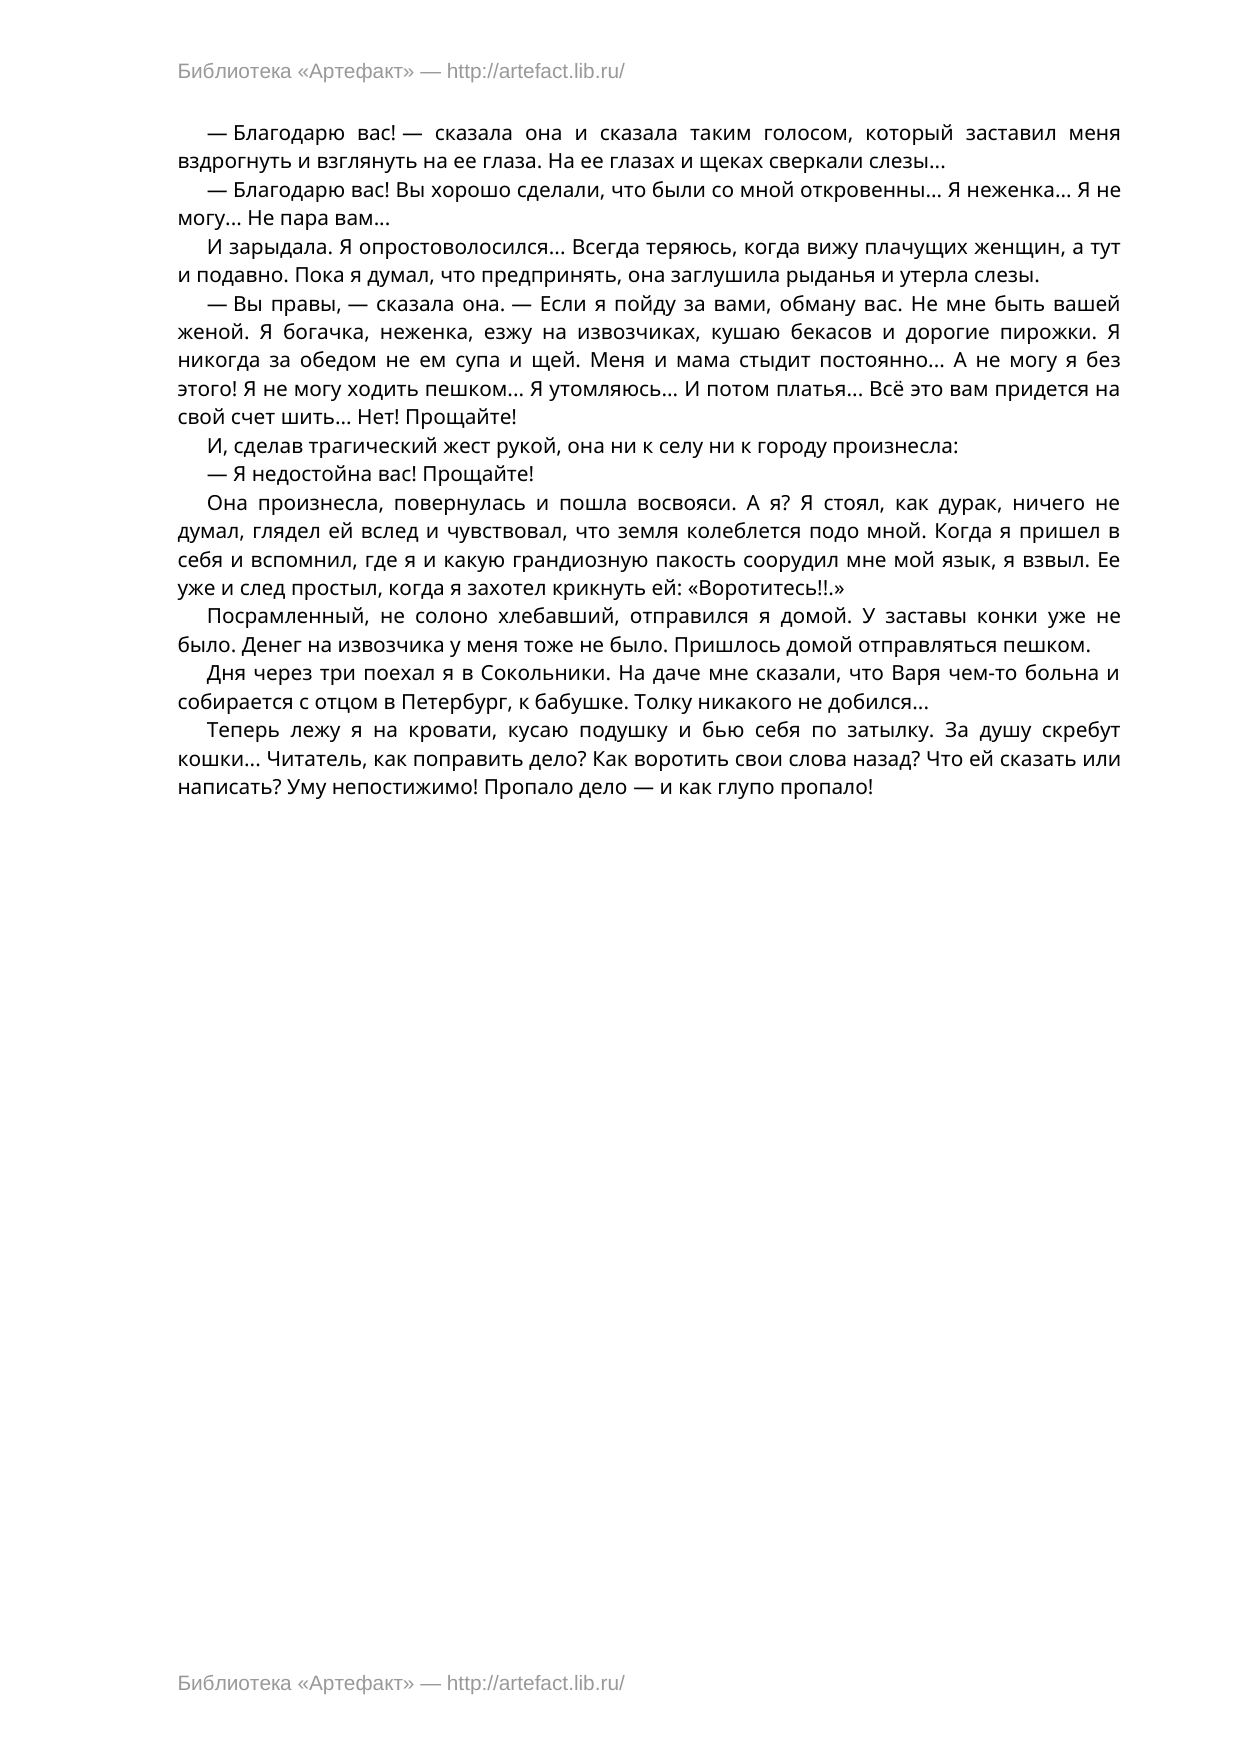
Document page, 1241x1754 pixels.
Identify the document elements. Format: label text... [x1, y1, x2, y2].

text Теперь лежу я на кровати, кусаю подушку и бью себя по затылку. За душу скребут кошки... Читатель, как поправить дело? Как воротить свои слова назад? Что ей сказать или написать? Уму непостижимо! Пропало дело — и как глупо пропало! [177, 715, 1122, 801]
text Она произнесла, повернулась и пошла восвояси. А я? Я стоял, как дурак, ничего не думал, глядел ей вслед и чувствовал, что земля колеблется подо мной. Когда я пришел в себя и вспомнил, где я и какую грандиозную пакость соорудил мне мой язык, я взвыл. Ее уже и след простыл, когда я захотел крикнуть ей: «Воротитесь!!.» [177, 488, 1122, 602]
text — Я недостойна вас! Прощайте! [177, 459, 1122, 488]
text И зарыдала. Я опростоволосился... Всегда теряюсь, когда вижу плачущих женщин, а тут и подавно. Пока я думал, что предпринять, она заглушила рыданья и утерла слезы. [177, 232, 1122, 289]
text — Благодарю вас! — сказала она и сказала таким голосом, который заставил меня вздрогнуть и взглянуть на ее глаза. На ее глазах и щеках сверкали слезы... [177, 118, 1122, 175]
text И, сделав трагический жест рукой, она ни к селу ни к городу произнесла: [177, 431, 1122, 459]
text Посрамленный, не солоно хлебавший, отправился я домой. У заставы конки уже не было. Денег на извозчика у меня тоже не было. Пришлось домой отправляться пешком. [177, 602, 1122, 658]
text — Благодарю вас! Вы хорошо сделали, что были со мной откровенны... Я неженка... Я не могу... Не пара вам... [177, 175, 1122, 232]
text — Вы правы, — сказала она. — Если я пойду за вами, обману вас. Не мне быть вашей женой. Я богачка, неженка, езжу на извозчиках, кушаю бекасов и дорогие пирожки. Я никогда за обедом не ем супа и щей. Меня и мама стыдит постоянно... А не могу я без этого! Я не могу ходить пешком... Я утомляюсь... И потом платья... Всё это вам придется на свой счет шить... Нет! Прощайте! [177, 289, 1122, 431]
text Дня через три поехал я в Сокольники. На даче мне сказали, что Варя чем-то больна и собирается с отцом в Петербург, к бабушке. Толку никакого не добился... [177, 658, 1122, 715]
